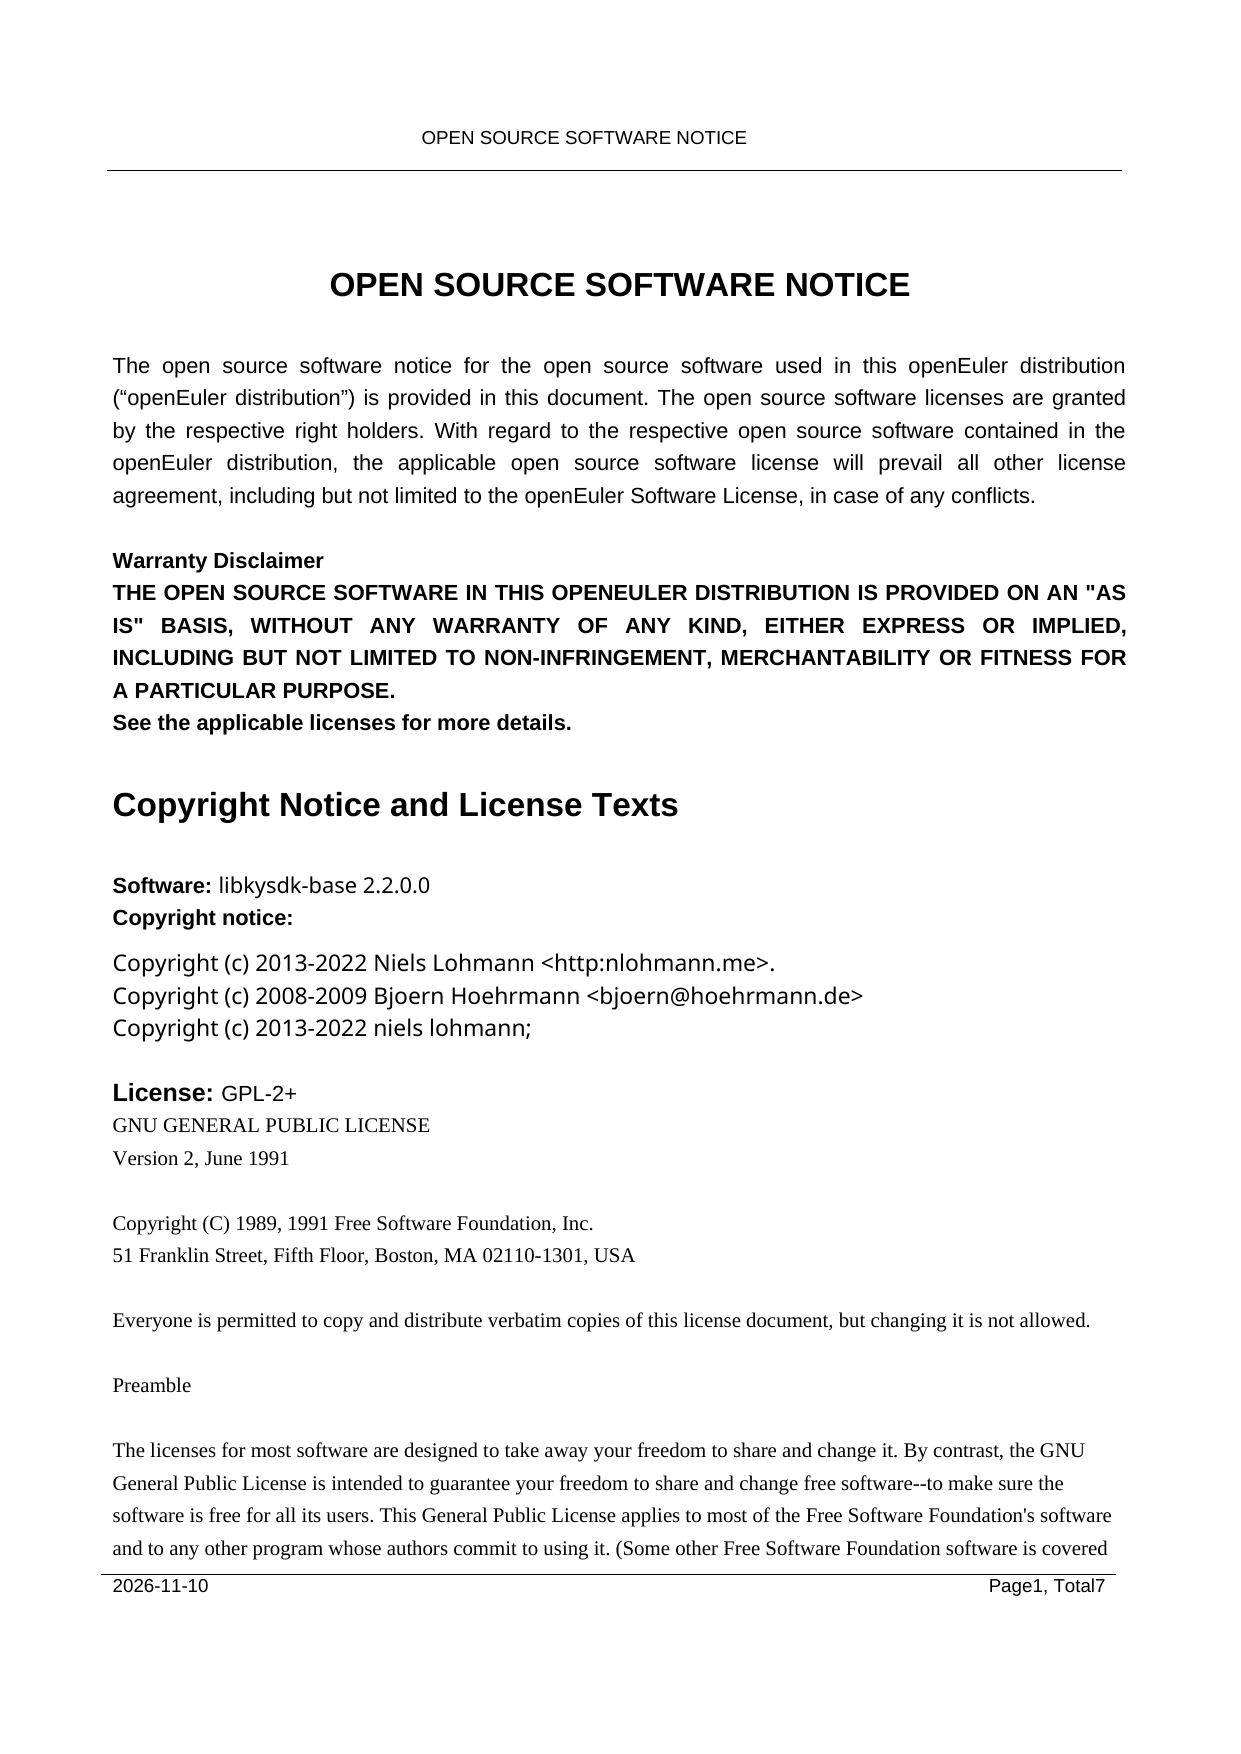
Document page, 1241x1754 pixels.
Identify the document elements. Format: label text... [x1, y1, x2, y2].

text THE OPEN SOURCE SOFTWARE IN THIS OPENEULER DISTRIBUTION IS PROVIDED ON AN "AS IS" BASIS, WITHOUT ANY WARRANTY OF ANY KIND, EITHER EXPRESS OR IMPLIED, INCLUDING BUT NOT LIMITED TO NON-INFRINGEMENT, MERCHANTABILITY OR FITNESS FOR A PARTICULAR PURPOSE. See the applicable licenses for more details. [112, 576, 1128, 739]
text The open source software notice for the open source software used in this openEuler distribution (“openEuler distribution”) is provided in this document. The open source software licenses are granted by the respective right holders. With regard to the respective open source software contained in the openEuler distribution, the applicable open source software license will prevail all other license agreement, including but not limited to the openEuler Software License, in case of any conflicts. [112, 349, 1128, 511]
text Warranty Disclaimer [112, 544, 1128, 576]
text Copyright (c) 2013-2022 Niels Lohmann <http:nlohmann.me>. Copyright (c) 2008-2009 Bjoern Hoehrmann <bjoern@hoehrmann.de> Copyright (c) 2013-2022 niels lohmann; [112, 947, 1128, 1077]
text Everyone is permitted to copy and distribute verbatim copies of this license document, but changing it is not allowed. [112, 1304, 1128, 1337]
text Copyright (C) 1989, 1991 Free Software Foundation, Inc. [112, 1207, 1128, 1239]
text Copyright notice: [112, 901, 1128, 934]
text 51 Franklin Street, Fifth Floor, Boston, MA 02110-1301, USA [112, 1239, 1128, 1272]
text Preamble [112, 1369, 1128, 1402]
text License: GPL-2+ [112, 1077, 1128, 1109]
text OPEN SOURCE SOFTWARE NOTICE [112, 251, 1128, 316]
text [112, 1434, 1128, 1564]
title Software: libkysdk-base 2.2.0.0 [112, 869, 1128, 901]
text GNU GENERAL PUBLIC LICENSE [112, 1109, 1128, 1142]
text Copyright Notice and License Texts [112, 771, 1128, 836]
text Version 2, June 1991 [112, 1142, 1128, 1174]
